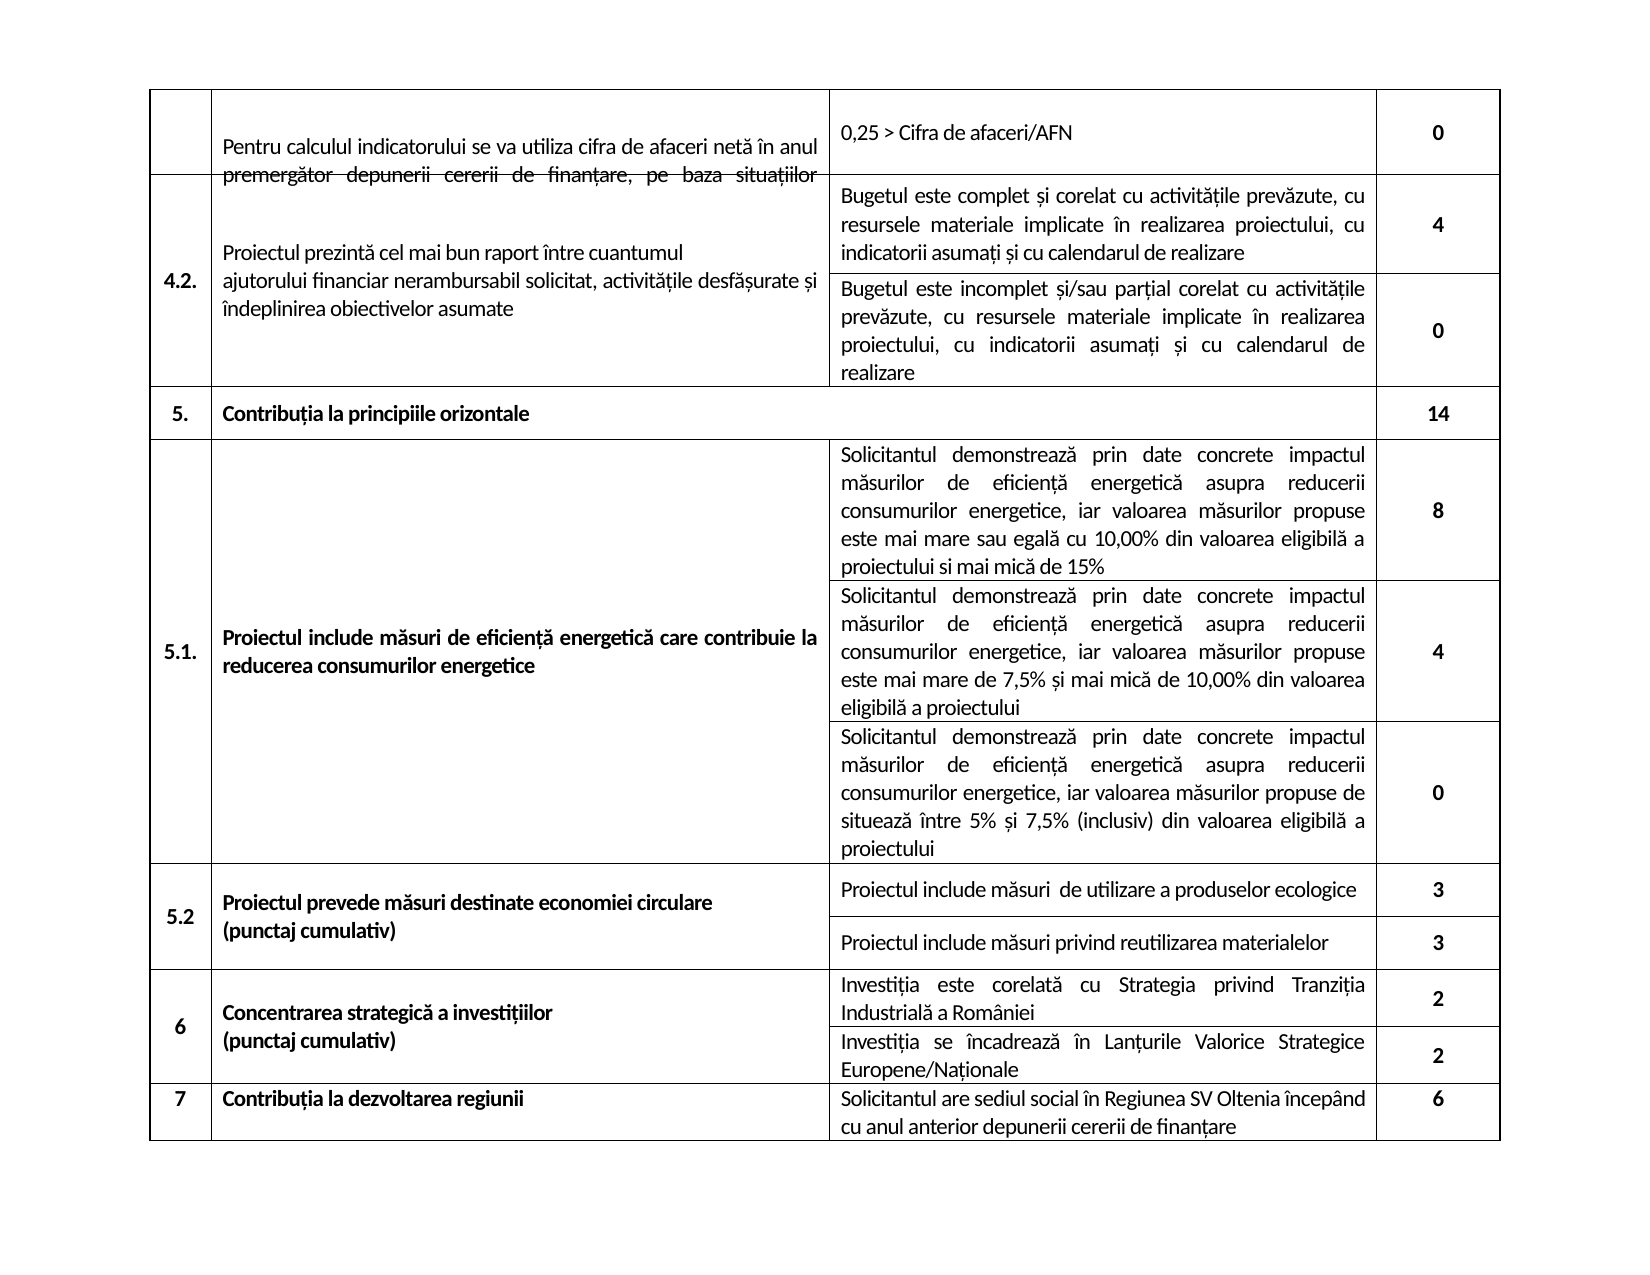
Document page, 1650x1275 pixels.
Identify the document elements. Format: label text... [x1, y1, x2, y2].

table_cell 6 [1377, 1084, 1499, 1140]
table_cell 14 [1377, 387, 1499, 439]
table_cell Proiectul include măsuri de utilizare a produselor ecologice [830, 864, 1376, 916]
table_cell 2 [1377, 1027, 1499, 1083]
table_cell Solicitantul demonstrează prin date concrete impactul măsurilor de eficiență energetică asupra reducerii consumurilor energetice, iar valoarea măsurilor propuse este mai mare de 7,5% și mai mică de 10,00% din valoarea eligibilă a proiectului [830, 581, 1376, 721]
table_cell Contribuția la principiile orizontale [212, 387, 1376, 439]
table_cell 6 [151, 970, 211, 1083]
table_cell 0 [1377, 90, 1499, 174]
table_cell Investiția se încadrează în Lanțurile Valorice Strategice Europene/Naționale [830, 1027, 1376, 1083]
table_cell 3 [1377, 864, 1499, 916]
table_cell Bugetul este incomplet şi/sau parțial corelat cu activitățile prevăzute, cu resursele materiale implicate în realizarea proiectului, cu indicatorii asumați și cu calendarul de realizare [830, 274, 1376, 386]
table_cell 4 [1377, 175, 1499, 273]
table_cell Concentrarea strategică a investițiilor (punctaj cumulativ) [212, 970, 829, 1083]
table_cell 0 [1377, 274, 1499, 386]
table_cell 8 [1377, 440, 1499, 580]
table_cell Proiectul prezintă cel mai bun raport între cuantumul ajutorului financiar nerambursabil solicitat, activitățile desfășurate și îndeplinirea obiectivelor asumate [212, 175, 829, 386]
table_cell 4 [1377, 581, 1499, 721]
table_cell 3 [1377, 917, 1499, 969]
table_cell Solicitantul demonstrează prin date concrete impactul măsurilor de eficiență energetică asupra reducerii consumurilor energetice, iar valoarea măsurilor propuse este mai mare sau egală cu 10,00% din valoarea eligibilă a proiectului si mai mică de 15% [830, 440, 1376, 580]
table_cell Investiția este corelată cu Strategia privind Tranziția Industrială a României [830, 970, 1376, 1026]
table_cell 2 [1377, 970, 1499, 1026]
table_cell 5.1. [151, 440, 211, 862]
table_cell Bugetul este complet şi corelat cu activitățile prevăzute, cu resursele materiale implicate în realizarea proiectului, cu indicatorii asumați și cu calendarul de realizare [830, 175, 1376, 273]
table_cell Proiectul include măsuri privind reutilizarea materialelor [830, 917, 1376, 969]
table_cell Solicitantul demonstrează prin date concrete impactul măsurilor de eficiență energetică asupra reducerii consumurilor energetice, iar valoarea măsurilor propuse de situează între 5% și 7,5% (inclusiv) din valoarea eligibilă a proiectului [830, 722, 1376, 862]
table_cell Proiectul include măsuri de eficiență energetică care contribuie la reducerea consumurilor energetice [212, 440, 829, 862]
table_cell 4.2. [151, 175, 211, 386]
table_cell Proiectul prevede măsuri destinate economiei circulare (punctaj cumulativ) [212, 864, 829, 969]
table_cell 0 [1377, 722, 1499, 862]
table_cell 5. [151, 387, 211, 439]
table_cell 0,25 > Cifra de afaceri/AFN [830, 90, 1376, 174]
table_cell 7 [151, 1084, 211, 1140]
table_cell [212, 1084, 829, 1140]
table_cell 5.2 [151, 864, 211, 969]
table_cell Solicitantul are sediul social în Regiunea SV Oltenia începând cu anul anterior depunerii cererii de finanțare [830, 1084, 1376, 1140]
